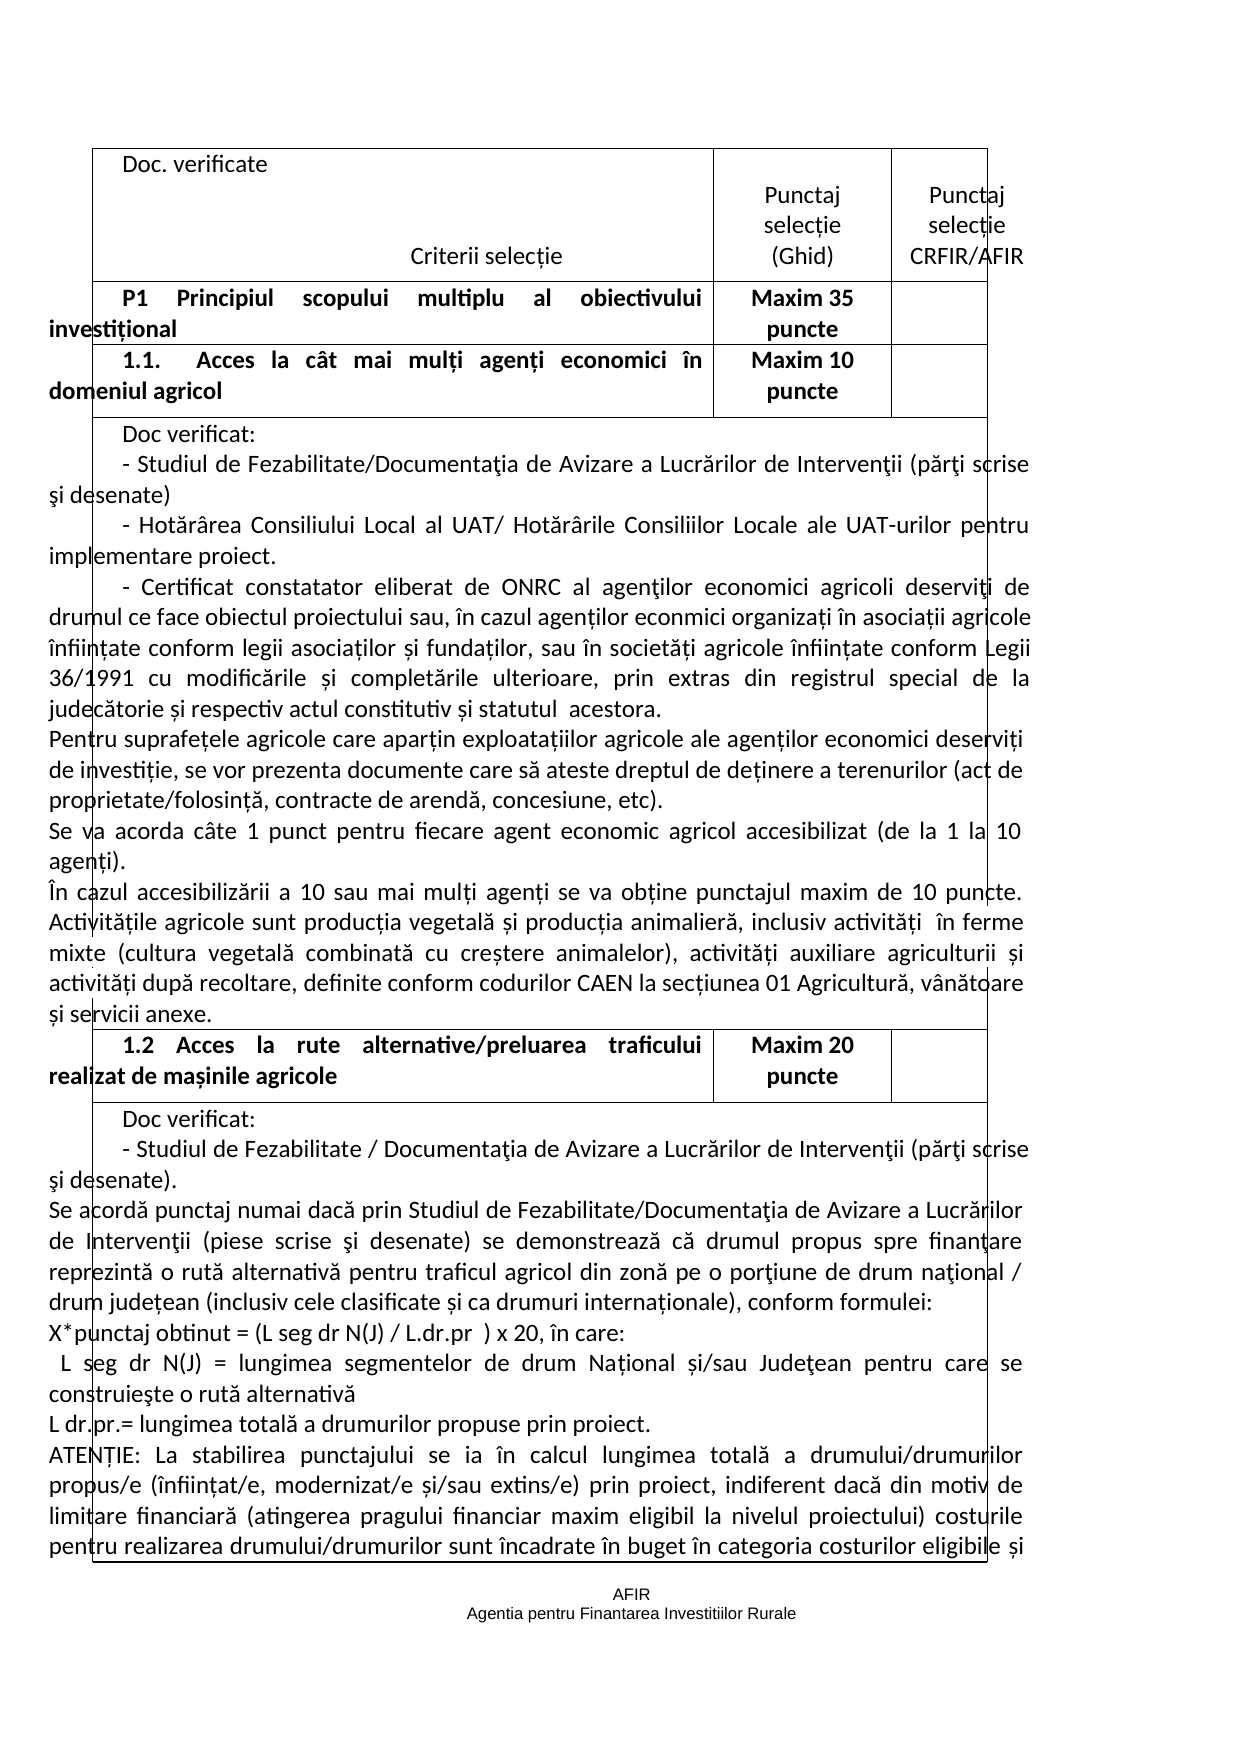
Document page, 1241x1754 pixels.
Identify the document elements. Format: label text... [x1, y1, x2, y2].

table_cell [93, 1103, 987, 1561]
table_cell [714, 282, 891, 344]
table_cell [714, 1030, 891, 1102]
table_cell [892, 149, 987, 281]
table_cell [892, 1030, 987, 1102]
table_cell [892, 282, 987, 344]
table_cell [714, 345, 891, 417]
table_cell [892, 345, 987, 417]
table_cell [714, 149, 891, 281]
